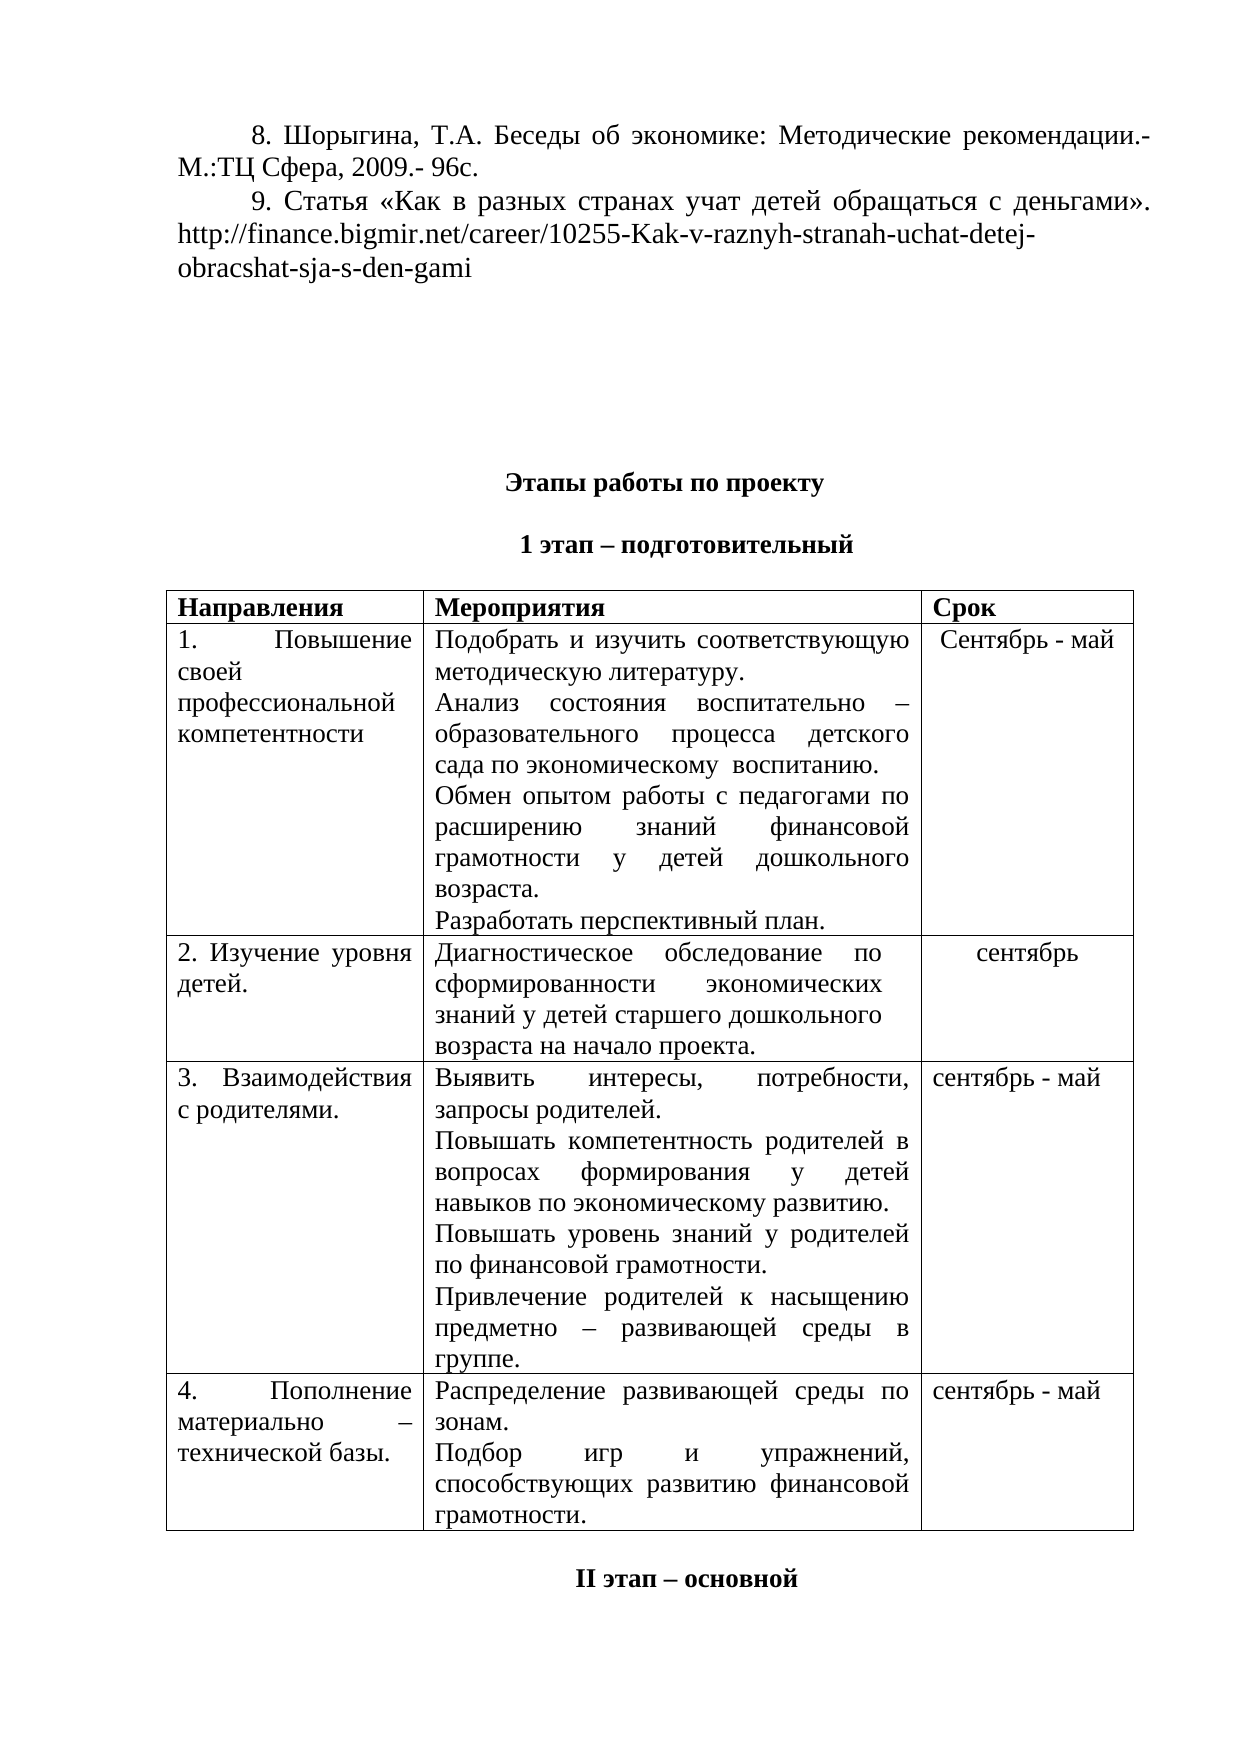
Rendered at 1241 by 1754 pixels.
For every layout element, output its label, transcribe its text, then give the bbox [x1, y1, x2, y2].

table_cell Выявить интересы, потребности, запросы родителей. Повышать компетентность родителей в вопросах формирования у детей навыков по экономическому развитию. Повышать уровень знаний у родителей по финансовой грамотности. Привлечение родителей к насыщению предметно – развивающей среды в группе. [424, 1062, 921, 1373]
table_cell Диагностическое обследование по сформированности экономических знаний у детей старшего дошкольного возраста на начало проекта. [424, 936, 921, 1061]
table_cell сентябрь - май [922, 1062, 1133, 1373]
table_header Мероприятия [424, 591, 921, 622]
table_cell Сентябрь - май [922, 624, 1133, 935]
table_header Направления [167, 591, 423, 622]
table_cell сентябрь [922, 936, 1133, 1061]
text Этапы работы по проекту [177, 466, 1152, 497]
table_cell 3. Взаимодействия с родителями. [167, 1062, 423, 1373]
text 1 этап – подготовительный [177, 528, 1152, 559]
table_cell 2. Изучение уровня детей. [167, 936, 423, 1061]
table_cell 4. Пополнение материально – технической базы. [167, 1374, 423, 1530]
table_header Срок [922, 591, 1133, 622]
text II этап – основной [177, 1562, 1152, 1593]
table_cell сентябрь - май [922, 1374, 1133, 1530]
text 9. Статья «Как в разных странах учат детей обращаться с деньгами». http://finance.bigmir.net/career/10255-Kak-v-raznyh-stranah-uchat-detej-obracshat-sja-s-den-gami [177, 183, 1152, 283]
table_cell Подобрать и изучить соответствующую методическую литературу. Анализ состояния воспитательно –образовательного процесса детского сада по экономическому воспитанию. Обмен опытом работы с педагогами по расширению знаний финансовой грамотности у детей дошкольного возраста. Разработать перспективный план. [424, 624, 921, 935]
text 8. Шорыгина, Т.А. Беседы об экономике: Методические рекомендации.-М.:ТЦ Сфера, 2009.- 96с. [177, 118, 1152, 183]
table_cell Распределение развивающей среды по зонам. Подбор игр и упражнений, способствующих развитию финансовой грамотности. [424, 1374, 921, 1530]
table_cell 1. Повышение своей профессиональной компетентности [167, 624, 423, 935]
